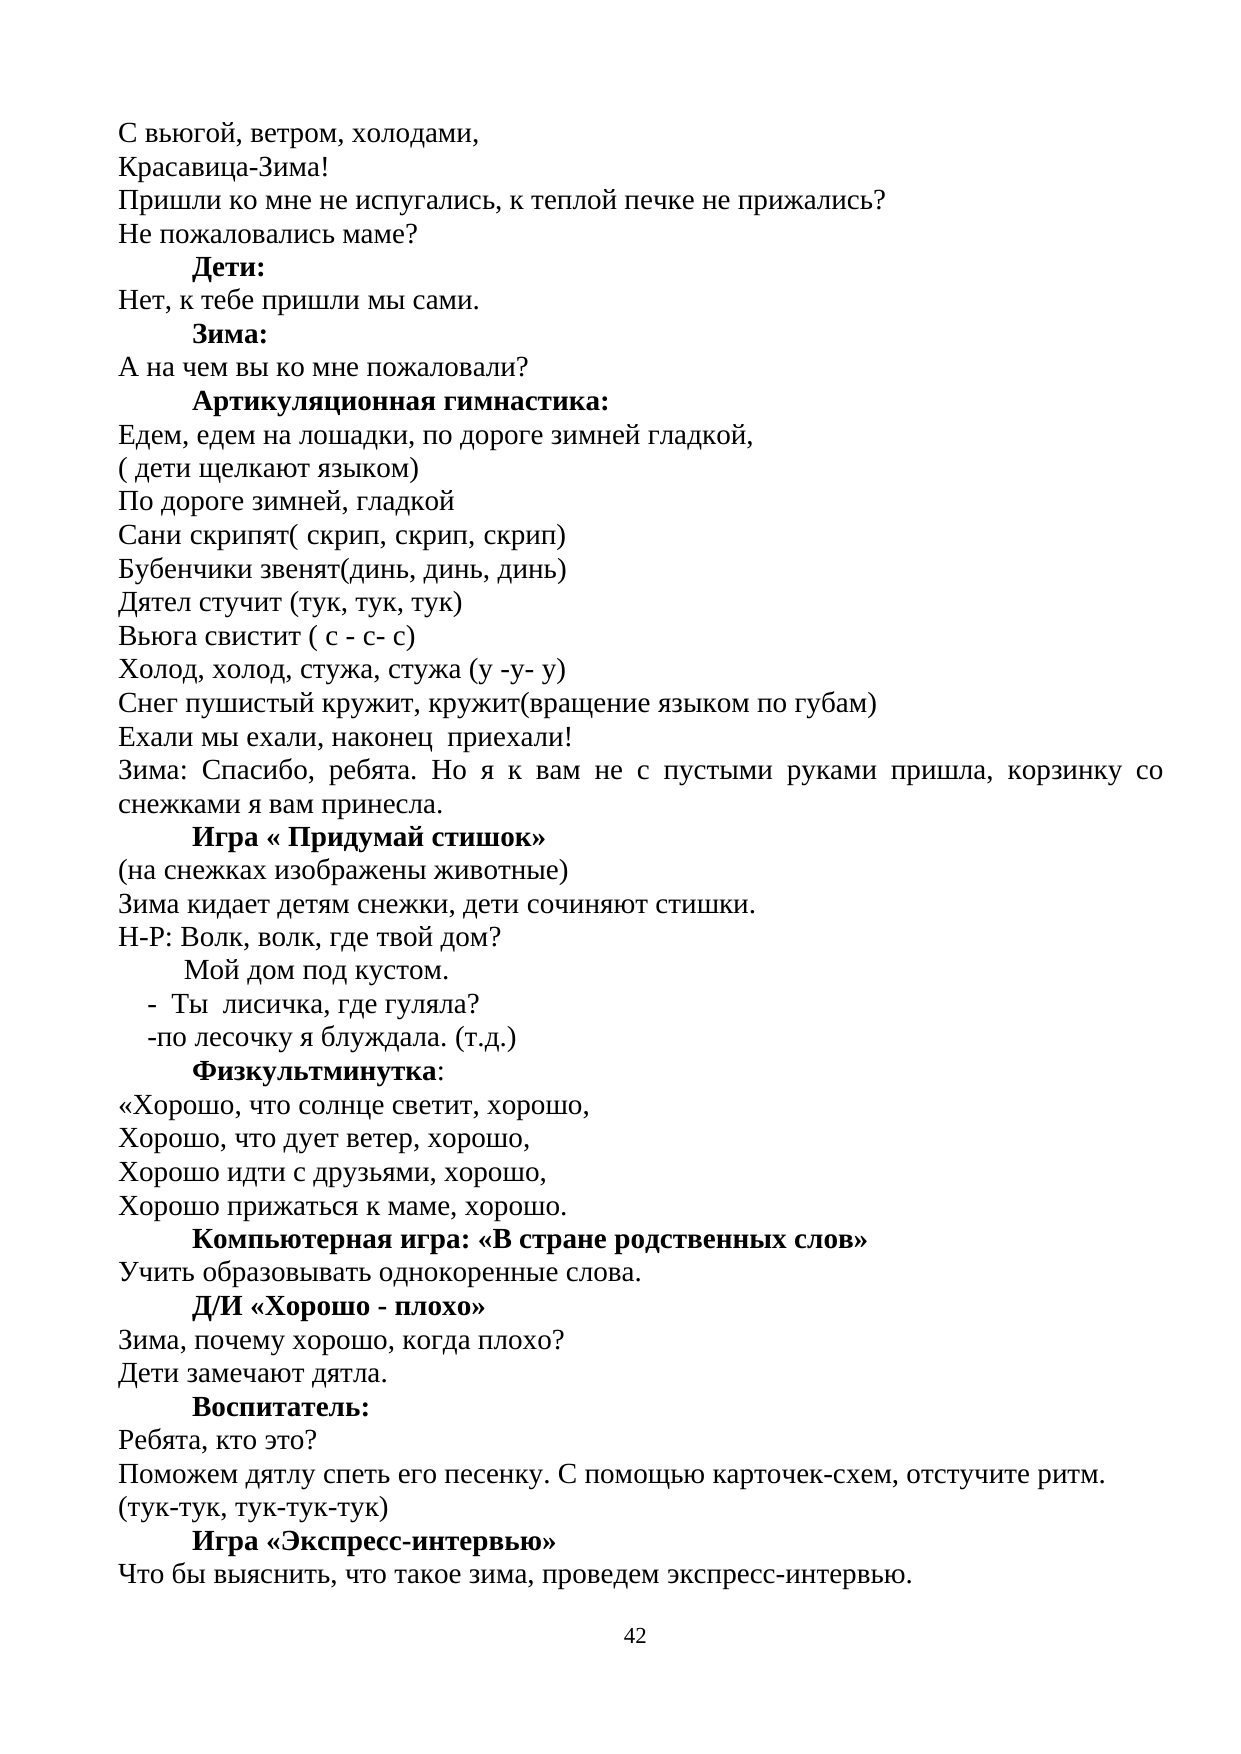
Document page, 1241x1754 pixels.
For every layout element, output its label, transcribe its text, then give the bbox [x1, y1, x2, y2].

text Ребята, кто это? [118, 1423, 1178, 1456]
text -по лесочку я блуждала. (т.д.) [147, 1020, 1178, 1053]
text Зима, почему хорошо, когда плохо? Дети замечают дятла. [118, 1322, 567, 1389]
text Холод, холод, стужа, стужа (у -у- у) [118, 652, 1178, 685]
subtitle Артикуляционная гимнастика: [192, 384, 1178, 417]
subtitle Воспитатель: [192, 1389, 1178, 1423]
text - Ты лисичка, где гуляла? [147, 986, 1178, 1020]
subtitle Дети: [192, 249, 1178, 283]
text Пришли ко мне не испугались, к теплой печке не прижались? Не пожаловались маме? [118, 182, 888, 249]
text Сани скрипят( скрип, скрип, скрип) Бубенчики звенят(динь, динь, динь) Дятел стучит (тук, тук, тук) [118, 517, 567, 618]
subtitle Д/И «Хорошо - плохо» [192, 1289, 1178, 1322]
text Зима кидает детям снежки, дети сочиняют стишки. Н-Р: Волк, волк, где твой дом? [118, 886, 764, 953]
text Нет, к тебе пришли мы сами. [118, 283, 1178, 316]
text (на снежках изображены животные) [118, 853, 1178, 886]
text Вьюга свистит ( с - с- с) [118, 618, 1178, 652]
text Мой дом под кустом. [183, 953, 1178, 986]
subtitle Игра «Экспресс-интервью» [192, 1523, 1178, 1557]
text С вьюгой, ветром, холодами, Красавица-Зима! [118, 115, 479, 182]
text Поможем дятлу спеть его песенку. С помощью карточек-схем, отстучите ритм. (тук-тук, тук-тук-тук) [118, 1456, 1107, 1523]
text Что бы выяснить, что такое зима, проведем экспресс-интервью. [118, 1557, 1178, 1590]
text А на чем вы ко мне пожаловали? [118, 350, 1178, 383]
subtitle Физкультминутка: [192, 1053, 1178, 1087]
text По дороге зимней, гладкой [118, 484, 1178, 517]
subtitle Игра « Придумай стишок» [192, 819, 1178, 853]
text Учить образовывать однокоренные слова. [118, 1255, 1178, 1288]
subtitle Компьютерная игра: «В стране родственных слов» [192, 1222, 1178, 1255]
text Зима: Спасибо, ребята. Но я к вам не с пустыми руками пришла, корзинку со снежками я вам принесла. [118, 752, 1178, 819]
text Едем, едем на лошадки, по дороге зимней гладкой, ( дети щелкают языком) [118, 417, 756, 484]
text Снег пушистый кружит, кружит(вращение языком по губам) Ехали мы ехали, наконец приехали! [118, 685, 940, 752]
text «Хорошо, что солнце светит, хорошо, Хорошо, что дует ветер, хорошо, Хорошо идти с друзьями, хорошо, Хорошо прижаться к маме, хорошо. [118, 1087, 591, 1221]
subtitle Зима: [192, 316, 1178, 350]
